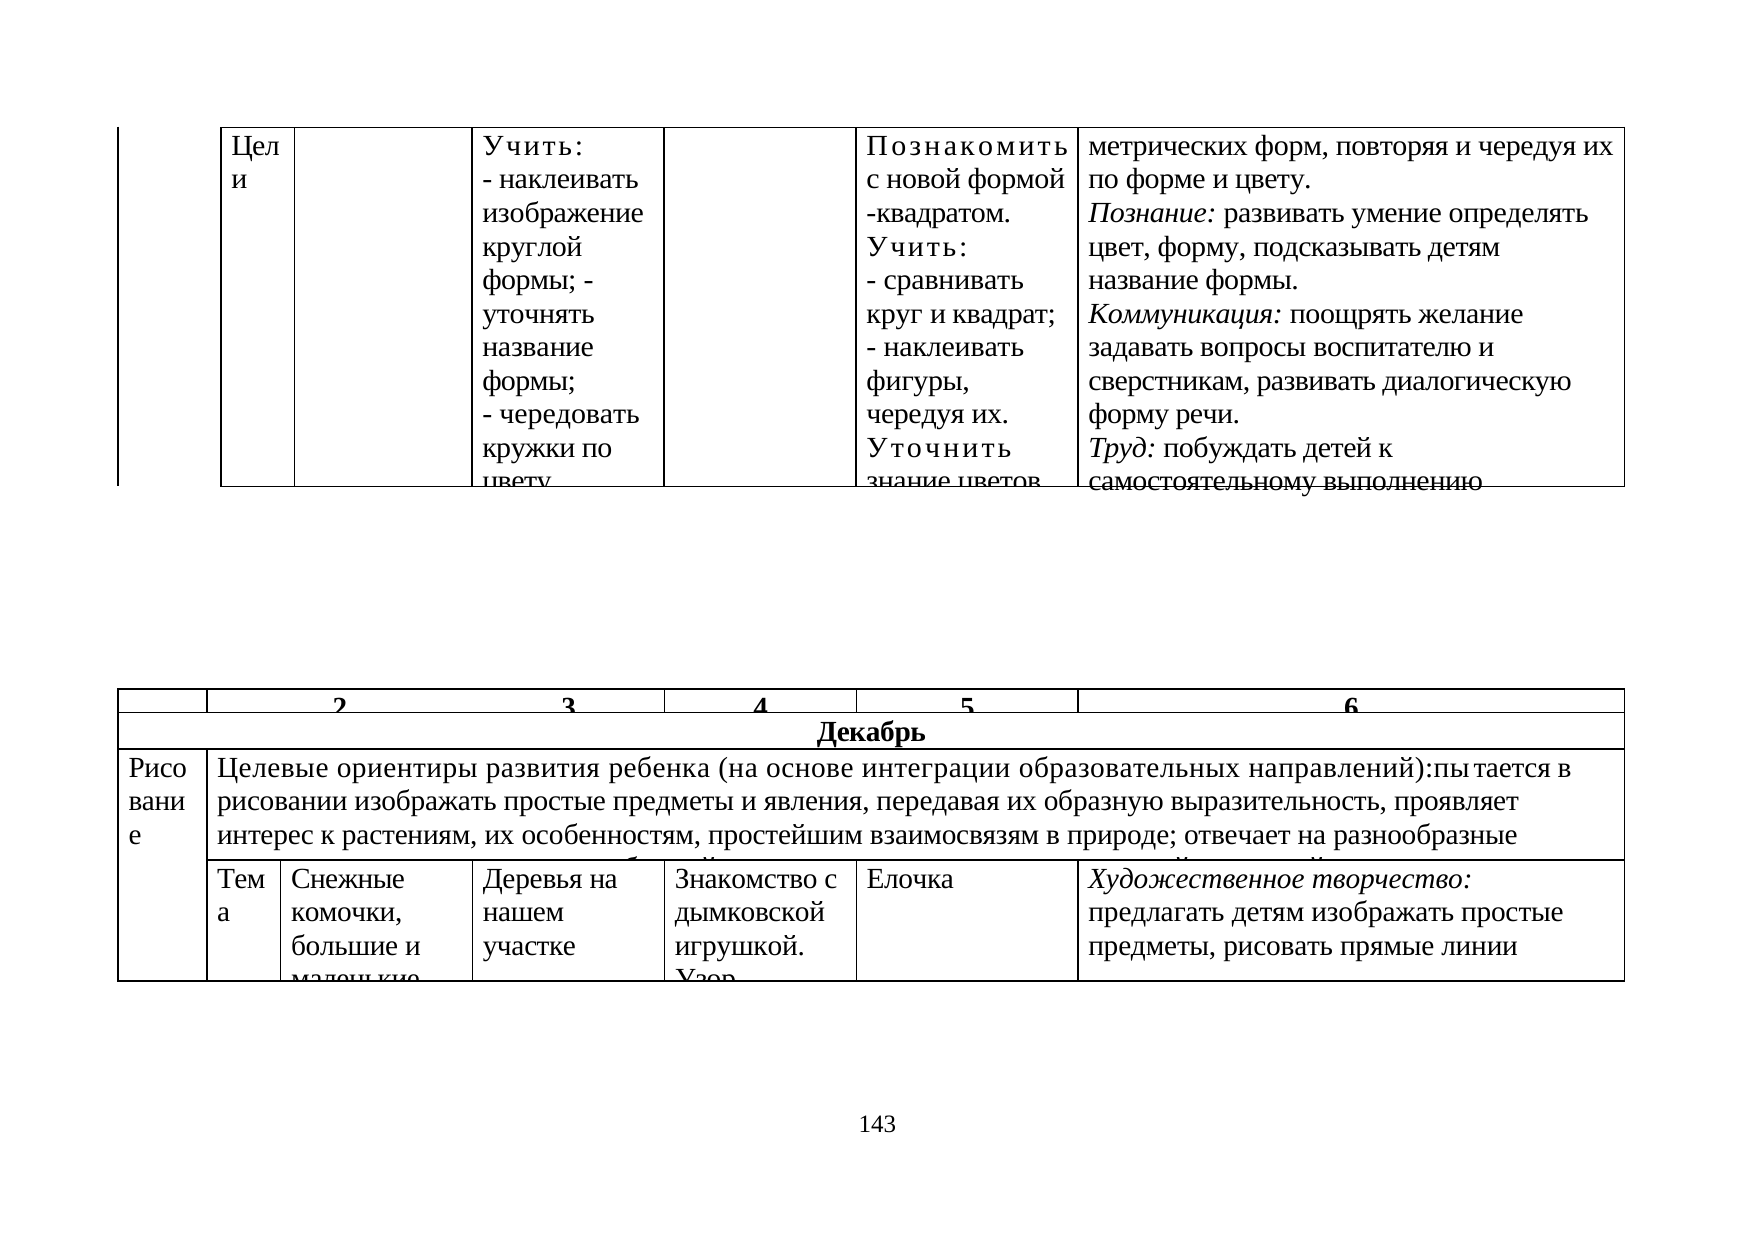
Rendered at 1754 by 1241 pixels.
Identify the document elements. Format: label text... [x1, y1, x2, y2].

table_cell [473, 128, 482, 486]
table_cell Елочка [857, 861, 1077, 980]
table_cell Рисование [119, 750, 206, 980]
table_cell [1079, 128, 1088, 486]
table_cell Деревья на нашем участке [473, 861, 664, 980]
table_cell [665, 128, 855, 486]
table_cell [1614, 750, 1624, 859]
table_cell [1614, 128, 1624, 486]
table_cell Цели [222, 128, 294, 486]
table_cell Декабрь [119, 713, 1624, 748]
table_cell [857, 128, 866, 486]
table_cell [295, 128, 471, 486]
table_cell Тема [208, 861, 280, 980]
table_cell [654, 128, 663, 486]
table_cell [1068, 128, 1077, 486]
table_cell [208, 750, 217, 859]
